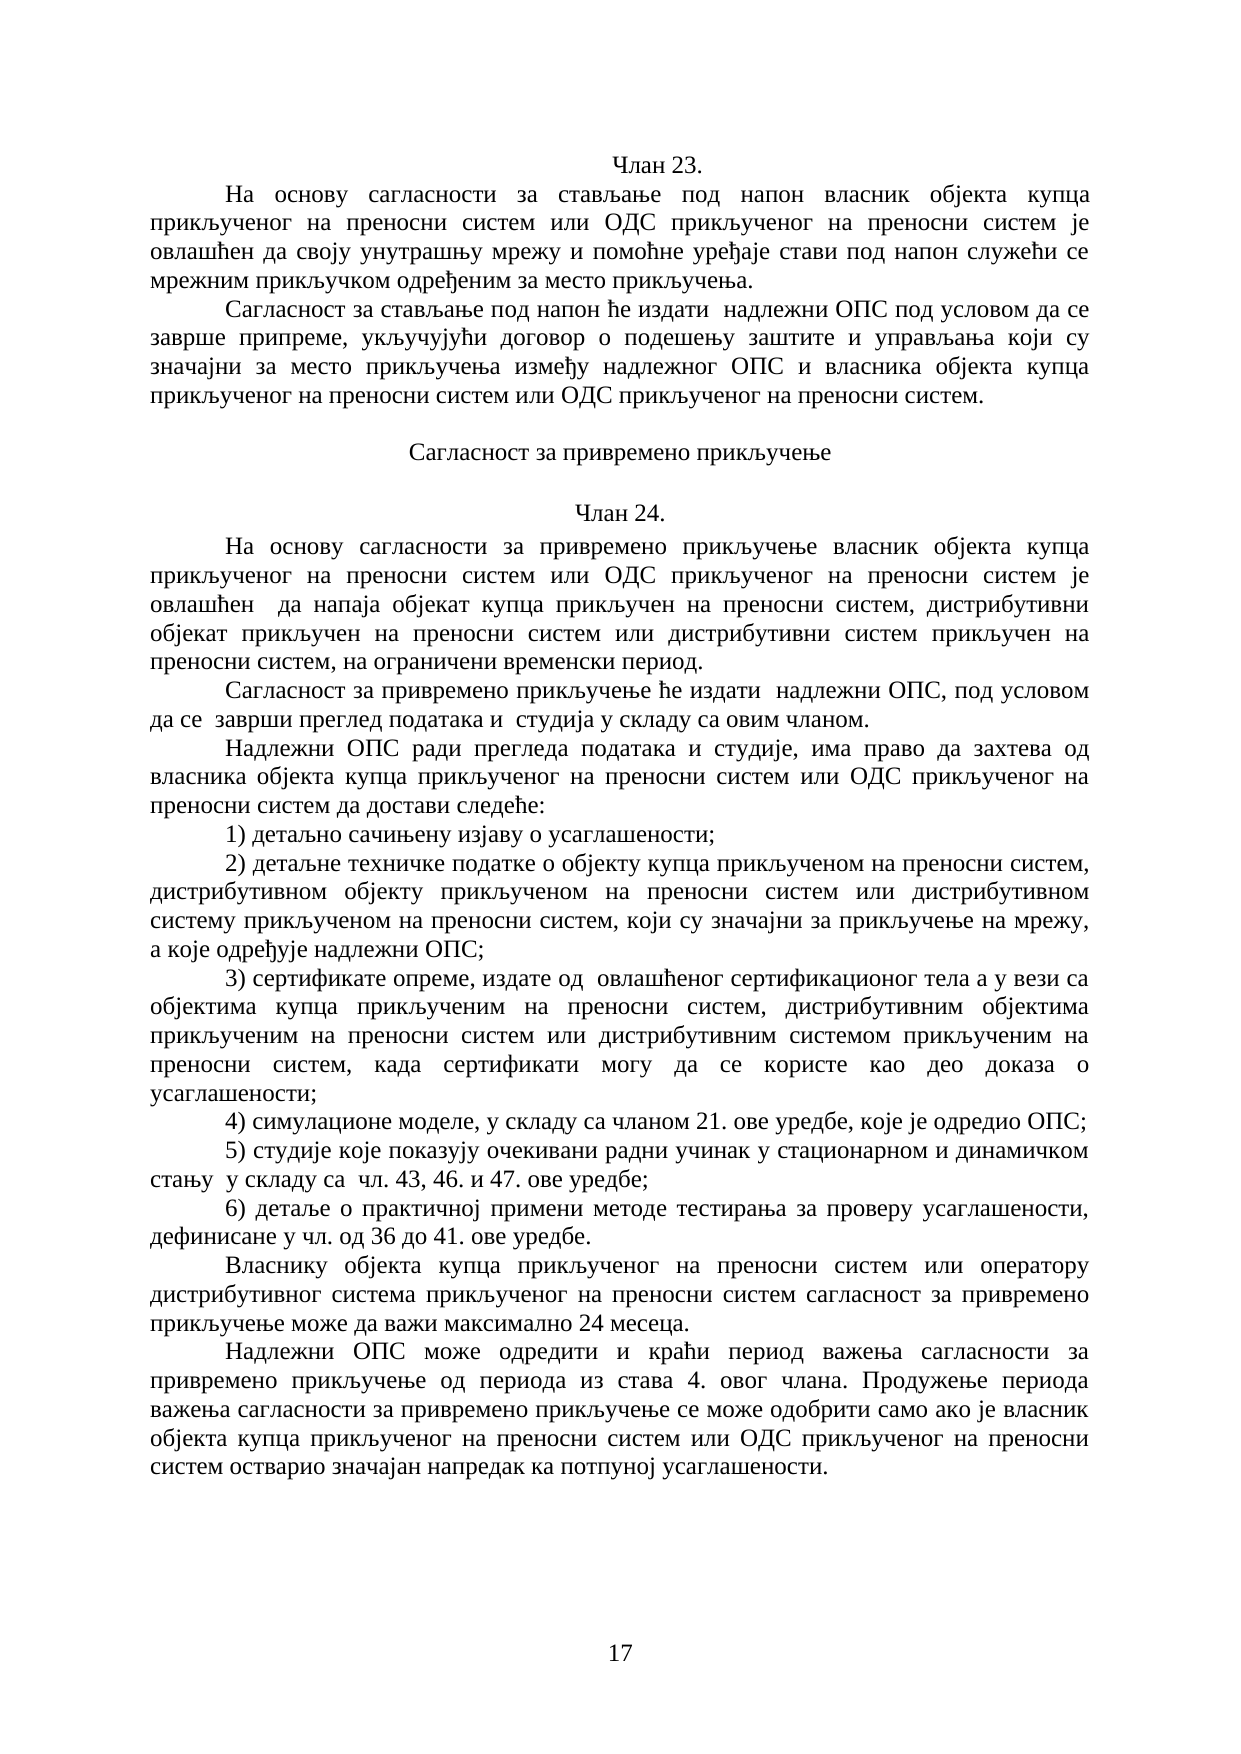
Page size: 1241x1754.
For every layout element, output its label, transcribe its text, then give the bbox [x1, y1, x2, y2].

text 3) сертификате опреме, издате од овлашћеног сертификационог тела а у вези са објектима купца прикљученим на преносни систем, дистрибутивним објектима прикљученим на преносни систем или дистрибутивним системом прикљученим на преносни систем, када сертификати могу да се користе као део доказа о усаглашености; [150, 963, 1090, 1106]
text 1) детаљно сачињену изјаву о усаглашености; [150, 819, 1090, 848]
text 6) детаље о практичној примени методе тестирања за проверу усаглашености, дефинисане у чл. од 36 до 41. ове уредбе. [150, 1193, 1090, 1250]
text 4) симулационе моделе, у складу са чланом 21. ове уредбе, које је одредио ОПС; [150, 1106, 1090, 1135]
list Надлежни ОПС ради прегледа података и студије, има право да захтева од власника објекта купца прикљученог на преносни систем или ОДС прикљученог на преносни систем да достави следеће: [150, 733, 1090, 819]
list На основу сагласности за стављање под напон власник објекта купца прикљученог на преносни систем или ОДС прикљученог на преносни систем је овлашћен да своју унутрашњу мрежу и помоћне уређаје стави под напон служећи се мрежним прикључком одређеним за место прикључења. [150, 179, 1090, 294]
text Члан 23. [225, 150, 1090, 179]
text Надлежни ОПС може одредити и краћи период важења сагласности за привремено прикључење од периода из става 4. овог члана. Продужење периода важења сагласности за привремено прикључење се може одобрити само ако је власник објекта купца прикљученог на преносни систем или ОДС прикљученог на преносни систем остварио значајан напредак ка потпуној усаглашености. [150, 1336, 1090, 1480]
text 5) студије које показују очекивани радни учинак у стационарном и динамичком стању у складу са чл. 43, 46. и 47. ове уредбе; [150, 1135, 1090, 1193]
list Сагласност за стављање под напон ће издати надлежни ОПС под условом да се заврше припремe, укључујући договор о подешењу заштите и управљања који су значајни за место прикључења између надлежног ОПС и власника објекта купца прикљученог на преносни систем или ОДС прикљученог на преносни систем. [150, 294, 1090, 409]
list На основу сагласности за привремено прикључење власник објекта купца прикљученог на преносни систем или ОДС прикљученог на преносни систем је овлашћен да напаја објекат купца прикључен на преносни систем, дистрибутивни објекат прикључен на преносни систем или дистрибутивни систем прикључен на преносни систем, на ограничени временски период. [150, 531, 1090, 675]
text Власнику објекта купца прикљученог на преносни систем или оператору дистрибутивног система прикљученог на преносни систем сагласност за привремено прикључење може да важи максимално 24 месеца. [150, 1250, 1090, 1336]
text Сагласност за привремено прикључење [150, 437, 1090, 466]
text Члан 24. [150, 498, 1090, 527]
list Сагласност за привремено прикључење ће издати надлежни ОПС, под условом да се заврши преглед података и студија у складу са овим чланом. [150, 675, 1090, 733]
text 2) детаљне техничке податке о објекту купца прикљученом на преносни систем, дистрибутивном објекту прикљученом на преносни систем или дистрибутивном систему прикљученом на преносни систем, који су значајни за прикључење на мрежу, а које одређује надлежни ОПС; [150, 848, 1090, 963]
